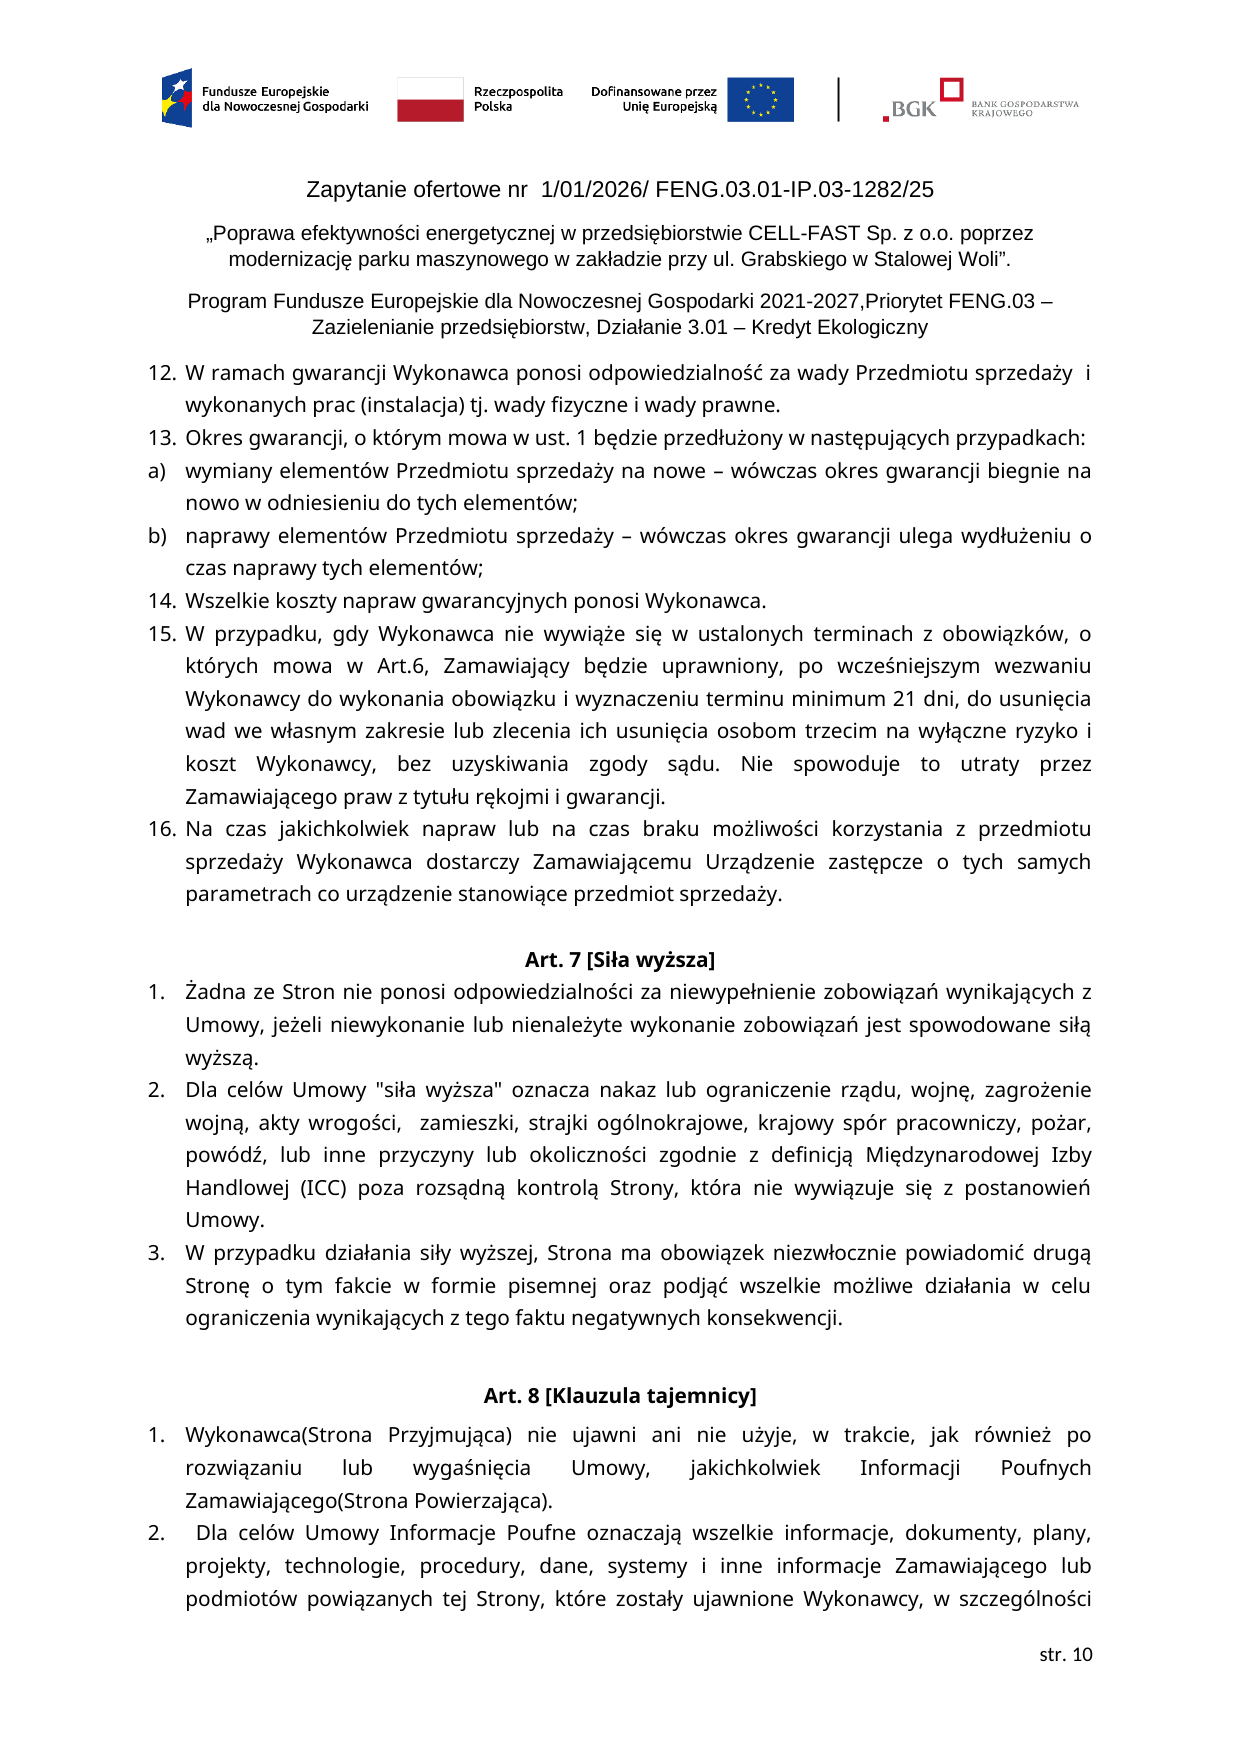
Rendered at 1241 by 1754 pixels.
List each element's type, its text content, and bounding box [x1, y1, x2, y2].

list Wykonawca(Strona Przyjmująca) nie ujawni ani nie użyje, w trakcie, jak również po rozwiązaniu lub wygaśnięcia Umowy, jakichkolwiek Informacji Poufnych Zamawiającego(Strona Powierzająca). [148, 1421, 1093, 1514]
list Okres gwarancji, o którym mowa w ust. 1 będzie przedłużony w następujących przypadkach: [148, 423, 1093, 452]
list wymiany elementów Przedmiotu sprzedaży na nowe – wówczas okres gwarancji biegnie na nowo w odniesieniu do tych elementów; [148, 456, 1093, 517]
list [148, 1518, 1093, 1612]
list W przypadku, gdy Wykonawca nie wywiąże się w ustalonych terminach z obowiązków, o których mowa w Art.6, Zamawiający będzie uprawniony, po wcześniejszym wezwaniu Wykonawcy do wykonania obowiązku i wyznaczeniu terminu minimum 21 dni, do usunięcia wad we własnym zakresie lub zlecenia ich usunięcia osobom trzecim na wyłączne ryzyko i koszt Wykonawcy, bez uzyskiwania zgody sądu. Nie spowoduje to utraty przez Zamawiającego praw z tytułu rękojmi i gwarancji. [148, 619, 1093, 810]
list Wszelkie koszty napraw gwarancyjnych ponosi Wykonawca. [148, 586, 1093, 614]
list Dla celów Umowy "siła wyższa" oznacza nakaz lub ograniczenie rządu, wojnę, zagrożenie wojną, akty wrogości, zamieszki, strajki ogólnokrajowe, krajowy spór pracowniczy, pożar, powódź, lub inne przyczyny lub okoliczności zgodnie z definicją Międzynarodowej Izby Handlowej (ICC) poza rozsądną kontrolą Strony, która nie wywiązuje się z postanowień Umowy. [148, 1075, 1093, 1234]
text Art. 7 [Siła wyższa] [148, 945, 1093, 973]
list Żadna ze Stron nie ponosi odpowiedzialności za niewypełnienie zobowiązań wynikających z Umowy, jeżeli niewykonanie lub nienależyte wykonanie zobowiązań jest spowodowane siłą wyższą. [148, 977, 1093, 1071]
text Art. 8 [Klauzula tajemnicy] [148, 1382, 1093, 1410]
list W ramach gwarancji Wykonawca ponosi odpowiedzialność za wady Przedmiotu sprzedaży i wykonanych prac (instalacja) tj. wady fizyczne i wady prawne. [148, 358, 1093, 419]
list naprawy elementów Przedmiotu sprzedaży – wówczas okres gwarancji ulega wydłużeniu o czas naprawy tych elementów; [148, 521, 1093, 582]
list Na czas jakichkolwiek napraw lub na czas braku możliwości korzystania z przedmiotu sprzedaży Wykonawca dostarczy Zamawiającemu Urządzenie zastępcze o tych samych parametrach co urządzenie stanowiące przedmiot sprzedaży. [148, 814, 1093, 908]
list W przypadku działania siły wyższej, Strona ma obowiązek niezwłocznie powiadomić drugą Stronę o tym fakcie w formie pisemnej oraz podjąć wszelkie możliwe działania w celu ograniczenia wynikających z tego faktu negatywnych konsekwencji. [148, 1238, 1093, 1332]
